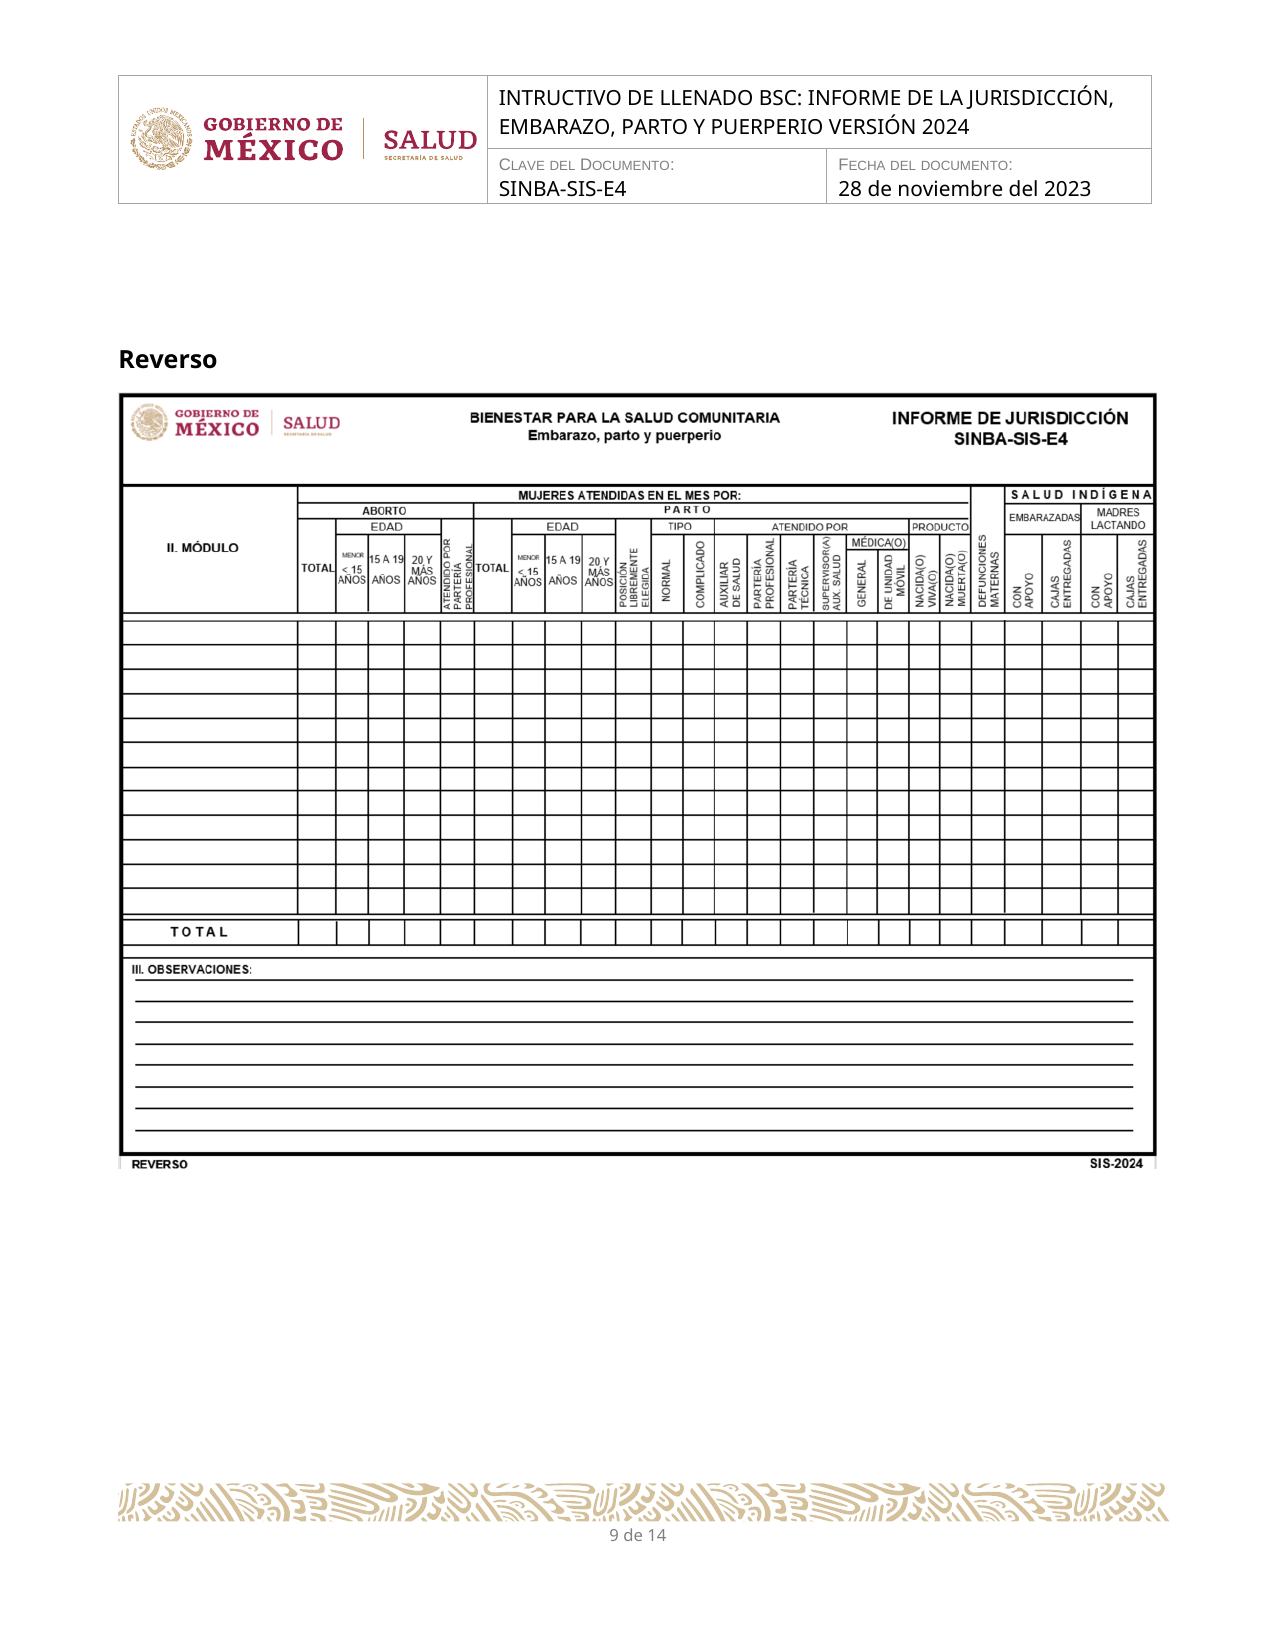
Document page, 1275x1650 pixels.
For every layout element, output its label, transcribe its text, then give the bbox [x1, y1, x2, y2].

picture [118, 392, 1157, 1169]
subtitle Reverso [118, 341, 1157, 375]
